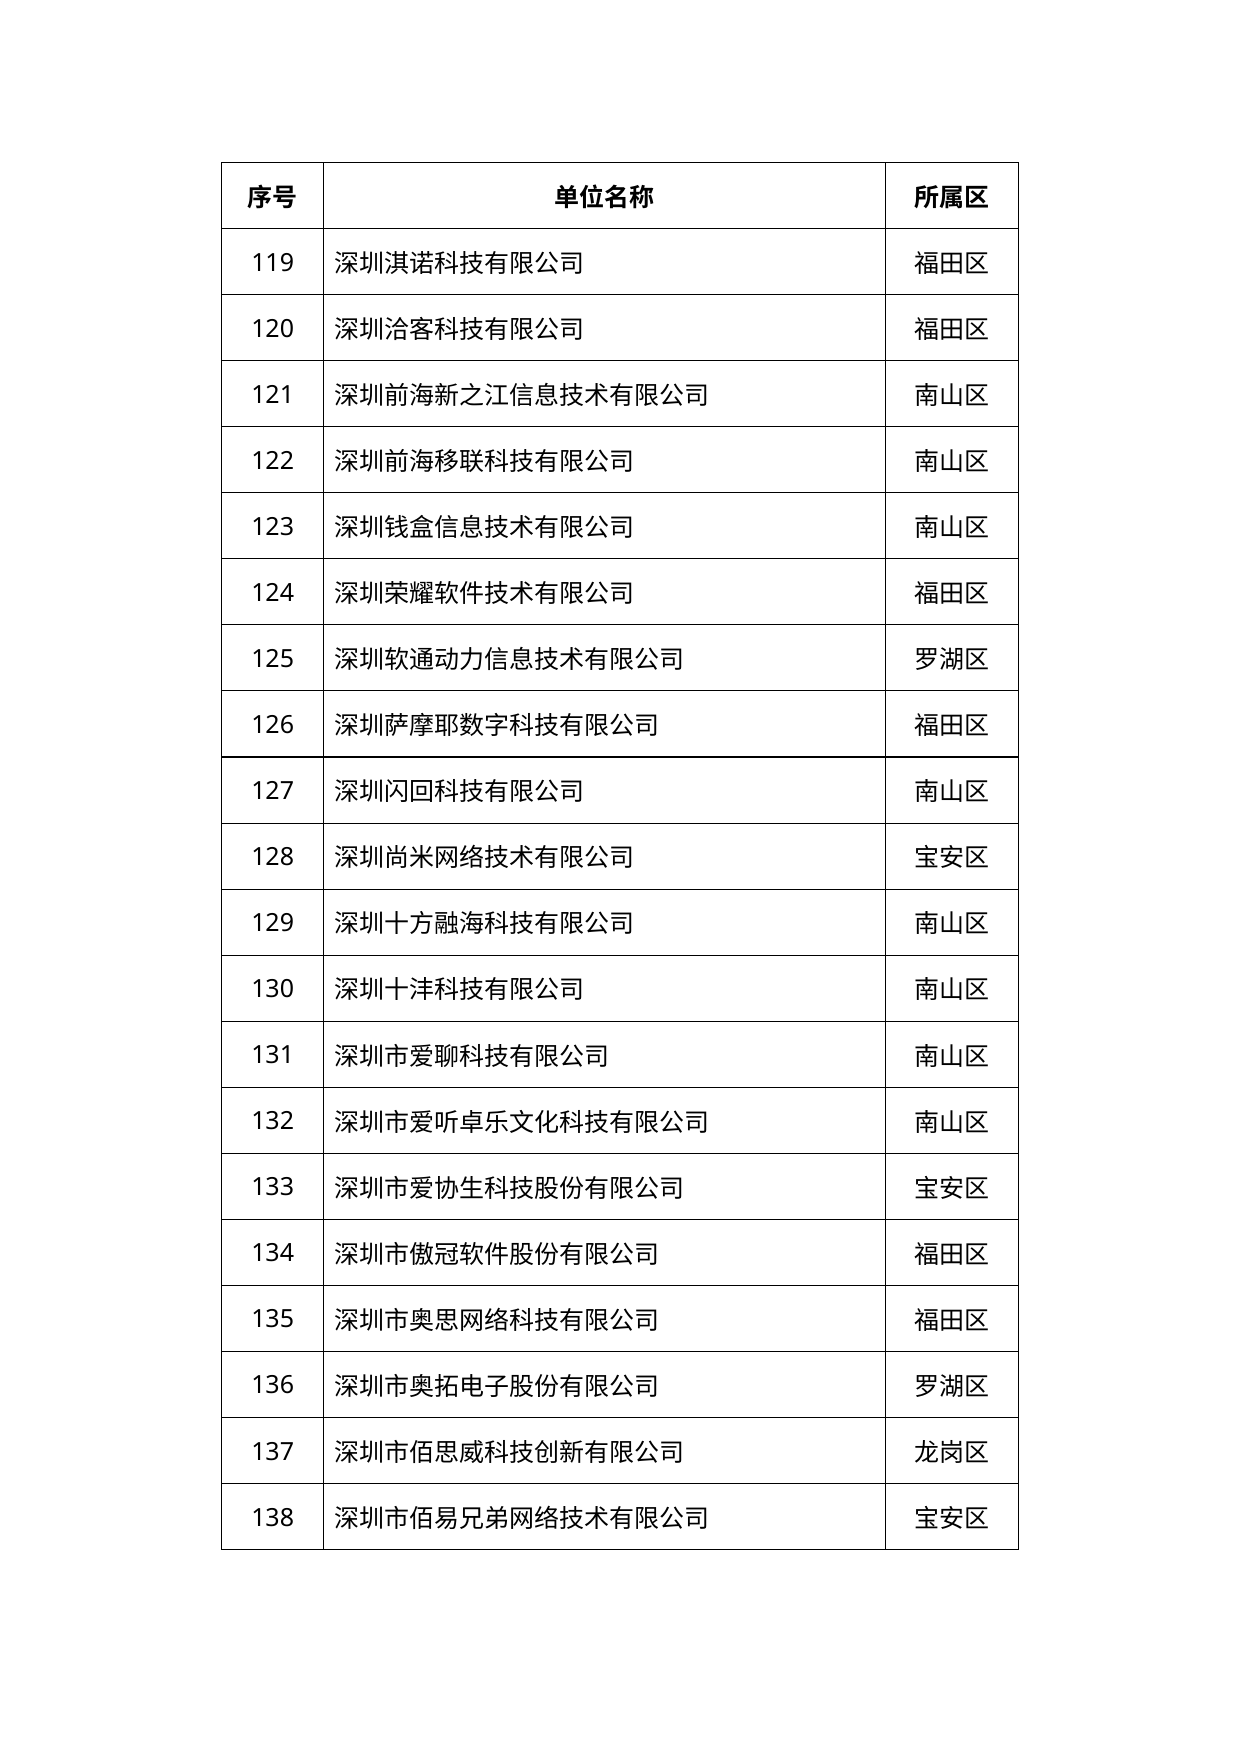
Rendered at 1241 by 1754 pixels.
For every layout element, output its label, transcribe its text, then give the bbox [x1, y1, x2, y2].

table_cell 134 [222, 1220, 323, 1285]
table_cell 南山区 [886, 956, 1018, 1021]
table_cell 深圳尚米网络技术有限公司 [324, 824, 885, 888]
table_cell 深圳闪回科技有限公司 [324, 758, 885, 822]
table_cell 137 [222, 1418, 323, 1483]
table_cell 深圳市奥思网络科技有限公司 [324, 1286, 885, 1351]
table_cell 南山区 [886, 1088, 1018, 1153]
table_cell 124 [222, 559, 323, 624]
table_cell 深圳市奥拓电子股份有限公司 [324, 1352, 885, 1417]
table_cell 深圳市佰思威科技创新有限公司 [324, 1418, 885, 1483]
table_cell 136 [222, 1352, 323, 1417]
table_cell 南山区 [886, 493, 1018, 558]
table_cell 罗湖区 [886, 1352, 1018, 1417]
table_cell 131 [222, 1022, 323, 1087]
table_cell 130 [222, 956, 323, 1021]
table_cell 南山区 [886, 890, 1018, 954]
table_header 所属区 [886, 163, 1018, 228]
table_cell 135 [222, 1286, 323, 1351]
table_cell 深圳萨摩耶数字科技有限公司 [324, 691, 885, 756]
table_cell 深圳市爱协生科技股份有限公司 [324, 1154, 885, 1219]
table_cell 深圳前海移联科技有限公司 [324, 427, 885, 492]
table_header 单位名称 [324, 163, 885, 228]
table_cell 138 [222, 1484, 323, 1549]
table_cell 123 [222, 493, 323, 558]
table_cell 深圳荣耀软件技术有限公司 [324, 559, 885, 624]
table_cell 福田区 [886, 559, 1018, 624]
table_cell 深圳市爱聊科技有限公司 [324, 1022, 885, 1087]
table_cell 126 [222, 691, 323, 756]
table_cell 133 [222, 1154, 323, 1219]
table_cell 福田区 [886, 229, 1018, 294]
table_cell 福田区 [886, 1286, 1018, 1351]
table_cell 深圳钱盒信息技术有限公司 [324, 493, 885, 558]
table_cell 119 [222, 229, 323, 294]
table_cell 120 [222, 295, 323, 360]
table_cell 龙岗区 [886, 1418, 1018, 1483]
table_cell 129 [222, 890, 323, 954]
table_cell 深圳洽客科技有限公司 [324, 295, 885, 360]
table_cell 罗湖区 [886, 625, 1018, 690]
table_cell 122 [222, 427, 323, 492]
table_cell 福田区 [886, 295, 1018, 360]
table_cell 121 [222, 361, 323, 426]
table_cell 南山区 [886, 1022, 1018, 1087]
table_cell 深圳市佰易兄弟网络技术有限公司 [324, 1484, 885, 1549]
table_cell 127 [222, 758, 323, 822]
table_cell 125 [222, 625, 323, 690]
table_cell 宝安区 [886, 1484, 1018, 1549]
table_cell 深圳淇诺科技有限公司 [324, 229, 885, 294]
table_cell 南山区 [886, 427, 1018, 492]
table_cell 深圳软通动力信息技术有限公司 [324, 625, 885, 690]
table_cell 深圳市爱听卓乐文化科技有限公司 [324, 1088, 885, 1153]
table_cell 宝安区 [886, 1154, 1018, 1219]
table_cell 深圳十沣科技有限公司 [324, 956, 885, 1021]
table_cell 南山区 [886, 361, 1018, 426]
table_cell 128 [222, 824, 323, 888]
table_cell 福田区 [886, 1220, 1018, 1285]
table_cell 深圳市傲冠软件股份有限公司 [324, 1220, 885, 1285]
table_cell 宝安区 [886, 824, 1018, 888]
table_cell 132 [222, 1088, 323, 1153]
table_cell 南山区 [886, 758, 1018, 822]
table_cell 深圳十方融海科技有限公司 [324, 890, 885, 954]
table_cell 深圳前海新之江信息技术有限公司 [324, 361, 885, 426]
table_cell 福田区 [886, 691, 1018, 756]
table_header 序号 [222, 163, 323, 228]
